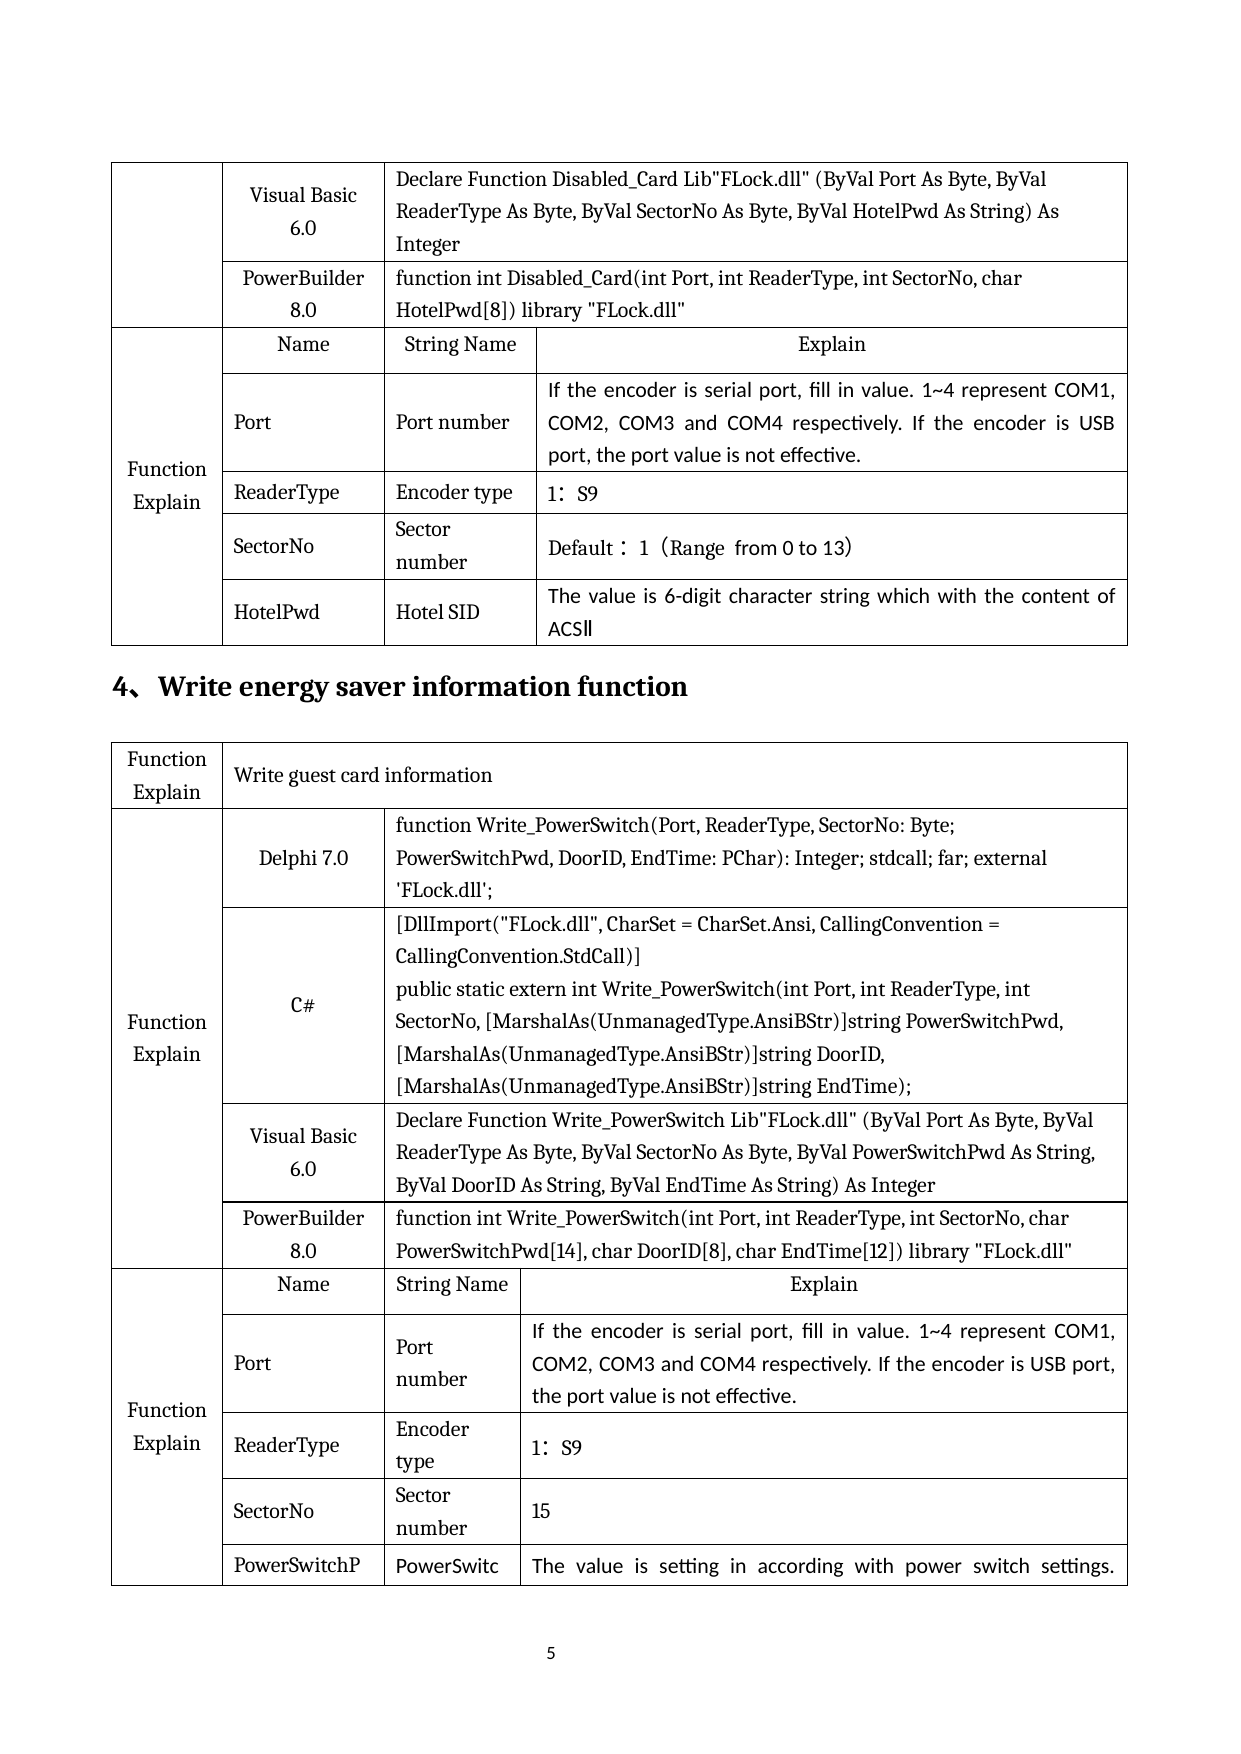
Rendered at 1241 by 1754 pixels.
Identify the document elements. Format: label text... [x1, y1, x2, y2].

table_cell If the encoder is serial port, fill in value. 1~4 represent COM1, COM2, COM3 and COM4 respectively. If the encoder is USB port, the port value is not effective. [521, 1315, 1127, 1412]
table_cell Delphi 7.0 [223, 809, 384, 907]
table_cell function Write_PowerSwitch(Port, ReaderType, SectorNo: Byte; PowerSwitchPwd, DoorID, EndTime: PChar): Integer; stdcall; far; external 'FLock.dll'; [385, 809, 1127, 907]
table_cell Function Explain [112, 809, 222, 1267]
table_cell ReaderType [223, 472, 384, 512]
table_cell Sector number [385, 514, 536, 578]
table_cell Port number [385, 374, 536, 471]
table_cell Default ：1（Range from 0 to 13） [537, 514, 1127, 578]
table_cell Declare Function Disabled_Card Lib"FLock.dll" (ByVal Port As Byte, ByVal ReaderType As Byte, ByVal SectorNo As Byte, ByVal HotelPwd As String) As Integer [385, 163, 1127, 261]
table_cell Visual Basic 6.0 [223, 1104, 384, 1201]
table_cell If the encoder is serial port, fill in value. 1~4 represent COM1, COM2, COM3 and COM4 respectively. If the encoder is USB port, the port value is not effective. [537, 374, 1127, 471]
table_cell Port [223, 1315, 384, 1412]
table_cell Visual Basic 6.0 [223, 163, 384, 261]
table_header Write guest card information [223, 743, 1127, 808]
table_cell Port number [385, 1315, 520, 1412]
table_cell 1：S9 [521, 1413, 1127, 1478]
table_cell PowerBuilder 8.0 [223, 262, 384, 327]
table_cell Port [223, 374, 384, 471]
table_cell HotelPwd [223, 580, 384, 644]
table_cell Hotel SID [385, 580, 536, 644]
table_cell PowerSwitchPwd [223, 1545, 384, 1585]
table_cell function int Write_PowerSwitch(int Port, int ReaderType, int SectorNo, char PowerSwitchPwd[14], char DoorID[8], char EndTime[12]) library "FLock.dll" [385, 1203, 1127, 1267]
table_cell String Name [385, 1269, 520, 1313]
table_cell String Name [385, 328, 536, 373]
table_cell The value is 6-digit character string which with the content of ACSⅡ [537, 580, 1127, 644]
table_header Function Explain [112, 743, 222, 808]
subtitle Write energy saver information function [112, 651, 1128, 716]
table_cell Explain [521, 1269, 1127, 1313]
table_cell ReaderType [223, 1413, 384, 1478]
table_cell 15 [521, 1479, 1127, 1544]
table_cell [DllImport("FLock.dll", CharSet = CharSet.Ansi, CallingConvention = CallingConvention.StdCall)] public static extern int Write_PowerSwitch(int Port, int ReaderType, int SectorNo, [MarshalAs(UnmanagedType.AnsiBStr)]string PowerSwitchPwd, [MarshalAs(UnmanagedType.AnsiBStr)]string DoorID, [MarshalAs(UnmanagedType.AnsiBStr)]string EndTime); [385, 908, 1127, 1103]
table_cell Encoder type [385, 1413, 520, 1478]
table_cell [521, 1545, 1127, 1585]
table_cell Declare Function Write_PowerSwitch Lib"FLock.dll" (ByVal Port As Byte, ByVal ReaderType As Byte, ByVal SectorNo As Byte, ByVal PowerSwitchPwd As String, ByVal DoorID As String, ByVal EndTime As String) As Integer [385, 1104, 1127, 1201]
table_cell SectorNo [223, 514, 384, 578]
table_cell 1：S9 [537, 472, 1127, 512]
table_cell function int Disabled_Card(int Port, int ReaderType, int SectorNo, char HotelPwd[8]) library "FLock.dll" [385, 262, 1127, 327]
table_cell SectorNo [223, 1479, 384, 1544]
table_cell Name [223, 328, 384, 373]
table_cell Function Explain [112, 328, 222, 644]
table_cell Name [223, 1269, 384, 1313]
table_cell Encoder type [385, 472, 536, 512]
table_cell C# [223, 908, 384, 1103]
table_cell Sector number [385, 1479, 520, 1544]
table_cell PowerSwitchPwd [385, 1545, 520, 1585]
table_cell Function Explain [112, 1269, 222, 1585]
table_cell PowerBuilder 8.0 [223, 1203, 384, 1267]
table_cell Explain [537, 328, 1127, 373]
